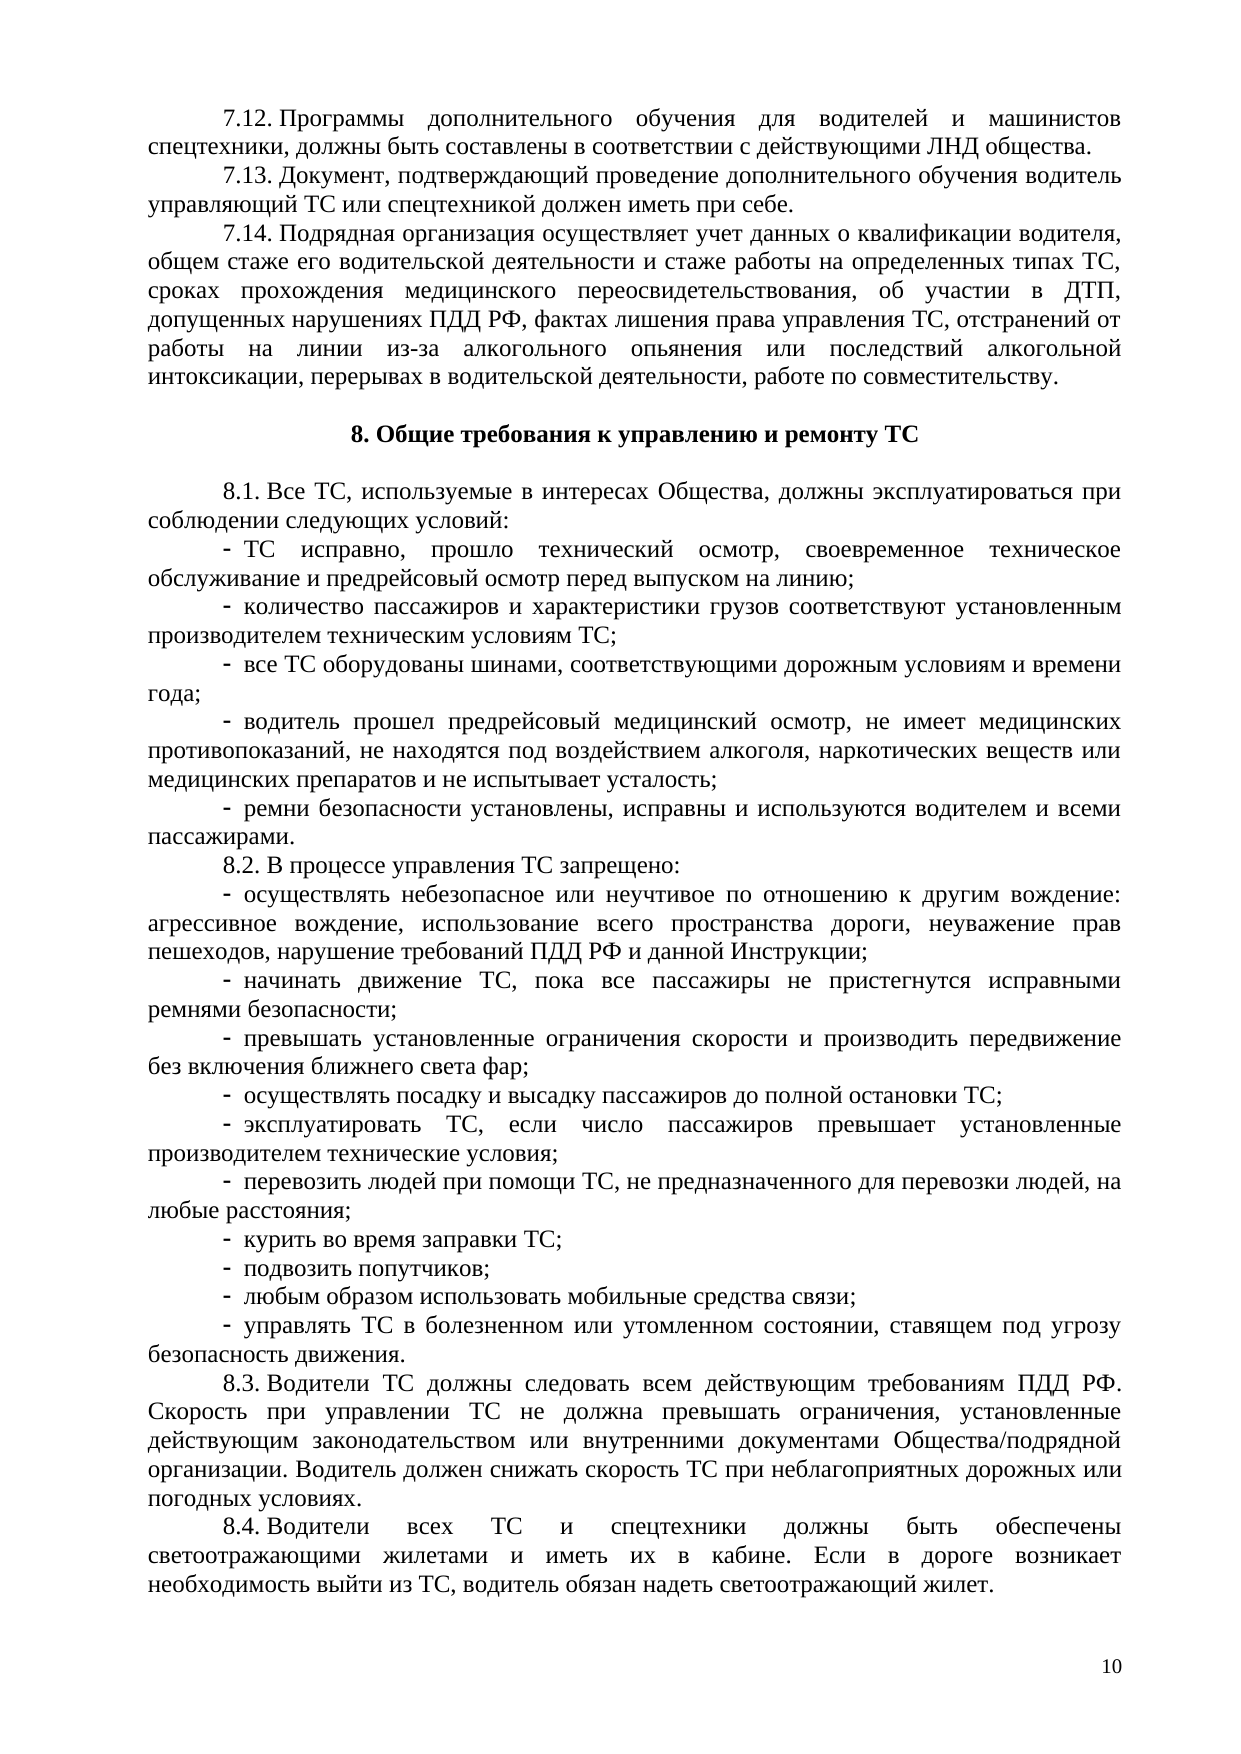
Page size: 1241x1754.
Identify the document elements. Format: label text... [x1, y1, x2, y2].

list эксплуатировать ТС, если число пассажиров превышает установленные производителем технические условия; [148, 1109, 1122, 1166]
list подвозить попутчиков; [148, 1253, 1122, 1281]
list все ТС оборудованы шинами, соответствующими дорожным условиям и времени года; [148, 649, 1122, 706]
list В процессе управления ТС запрещено: [148, 850, 1122, 879]
list Программы дополнительного обучения для водителей и машинистов спецтехники, должны быть составлены в соответствии с действующими ЛНД общества. [148, 103, 1122, 160]
list осуществлять небезопасное или неучтивое по отношению к другим вождение: агрессивное вождение, использование всего пространства дороги, неуважение прав пешеходов, нарушение требований ПДД РФ и данной Инструкции; [148, 879, 1122, 965]
list Водители всех ТС и спецтехники должны быть обеспечены светоотражающими жилетами и иметь их в кабине. Если в дороге возникает необходимость выйти из ТС, водитель обязан надеть светоотражающий жилет. [148, 1511, 1122, 1598]
list перевозить людей при помощи ТС, не предназначенного для перевозки людей, на любые расстояния; [148, 1166, 1122, 1224]
list Подрядная организация осуществляет учет данных о квалификации водителя, общем стаже его водительской деятельности и стаже работы на определенных типах ТС, сроках прохождения медицинского переосвидетельствования, об участии в ДТП, допущенных нарушениях ПДД РФ, фактах лишения права управления ТС, отстранений от работы на линии из-за алкогольного опьянения или последствий алкогольной интоксикации, перерывах в водительской деятельности, работе по совместительству. [148, 218, 1122, 390]
list превышать установленные ограничения скорости и производить передвижение без включения ближнего света фар; [148, 1023, 1122, 1080]
list ТС исправно, прошло технический осмотр, своевременное техническое обслуживание и предрейсовый осмотр перед выпуском на линию; [148, 534, 1122, 591]
list любым образом использовать мобильные средства связи; [148, 1281, 1122, 1310]
list водитель прошел предрейсовый медицинский осмотр, не имеет медицинских противопоказаний, не находятся под воздействием алкоголя, наркотических веществ или медицинских препаратов и не испытывает усталость; [148, 706, 1122, 793]
list осуществлять посадку и высадку пассажиров до полной остановки ТС; [148, 1080, 1122, 1109]
subtitle Общие требования к управлению и ремонту ТС [148, 419, 1122, 448]
list ремни безопасности установлены, исправны и используются водителем и всеми пассажирами. [148, 793, 1122, 850]
list Все ТС, используемые в интересах Общества, должны эксплуатироваться при соблюдении следующих условий: [148, 476, 1122, 534]
list Водители ТС должны следовать всем действующим требованиям ПДД РФ. Скорость при управлении ТС не должна превышать ограничения, установленные действующим законодательством или внутренними документами Общества/подрядной организации. Водитель должен снижать скорость ТС при неблагоприятных дорожных или погодных условиях. [148, 1368, 1122, 1511]
list Документ, подтверждающий проведение дополнительного обучения водитель управляющий ТС или спецтехникой должен иметь при себе. [148, 160, 1122, 218]
list управлять ТС в болезненном или утомленном состоянии, ставящем под угрозу безопасность движения. [148, 1310, 1122, 1368]
list количество пассажиров и характеристики грузов соответствуют установленным производителем техническим условиям ТС; [148, 591, 1122, 649]
list начинать движение ТС, пока все пассажиры не пристегнутся исправными ремнями безопасности; [148, 965, 1122, 1023]
list курить во время заправки ТС; [148, 1224, 1122, 1253]
